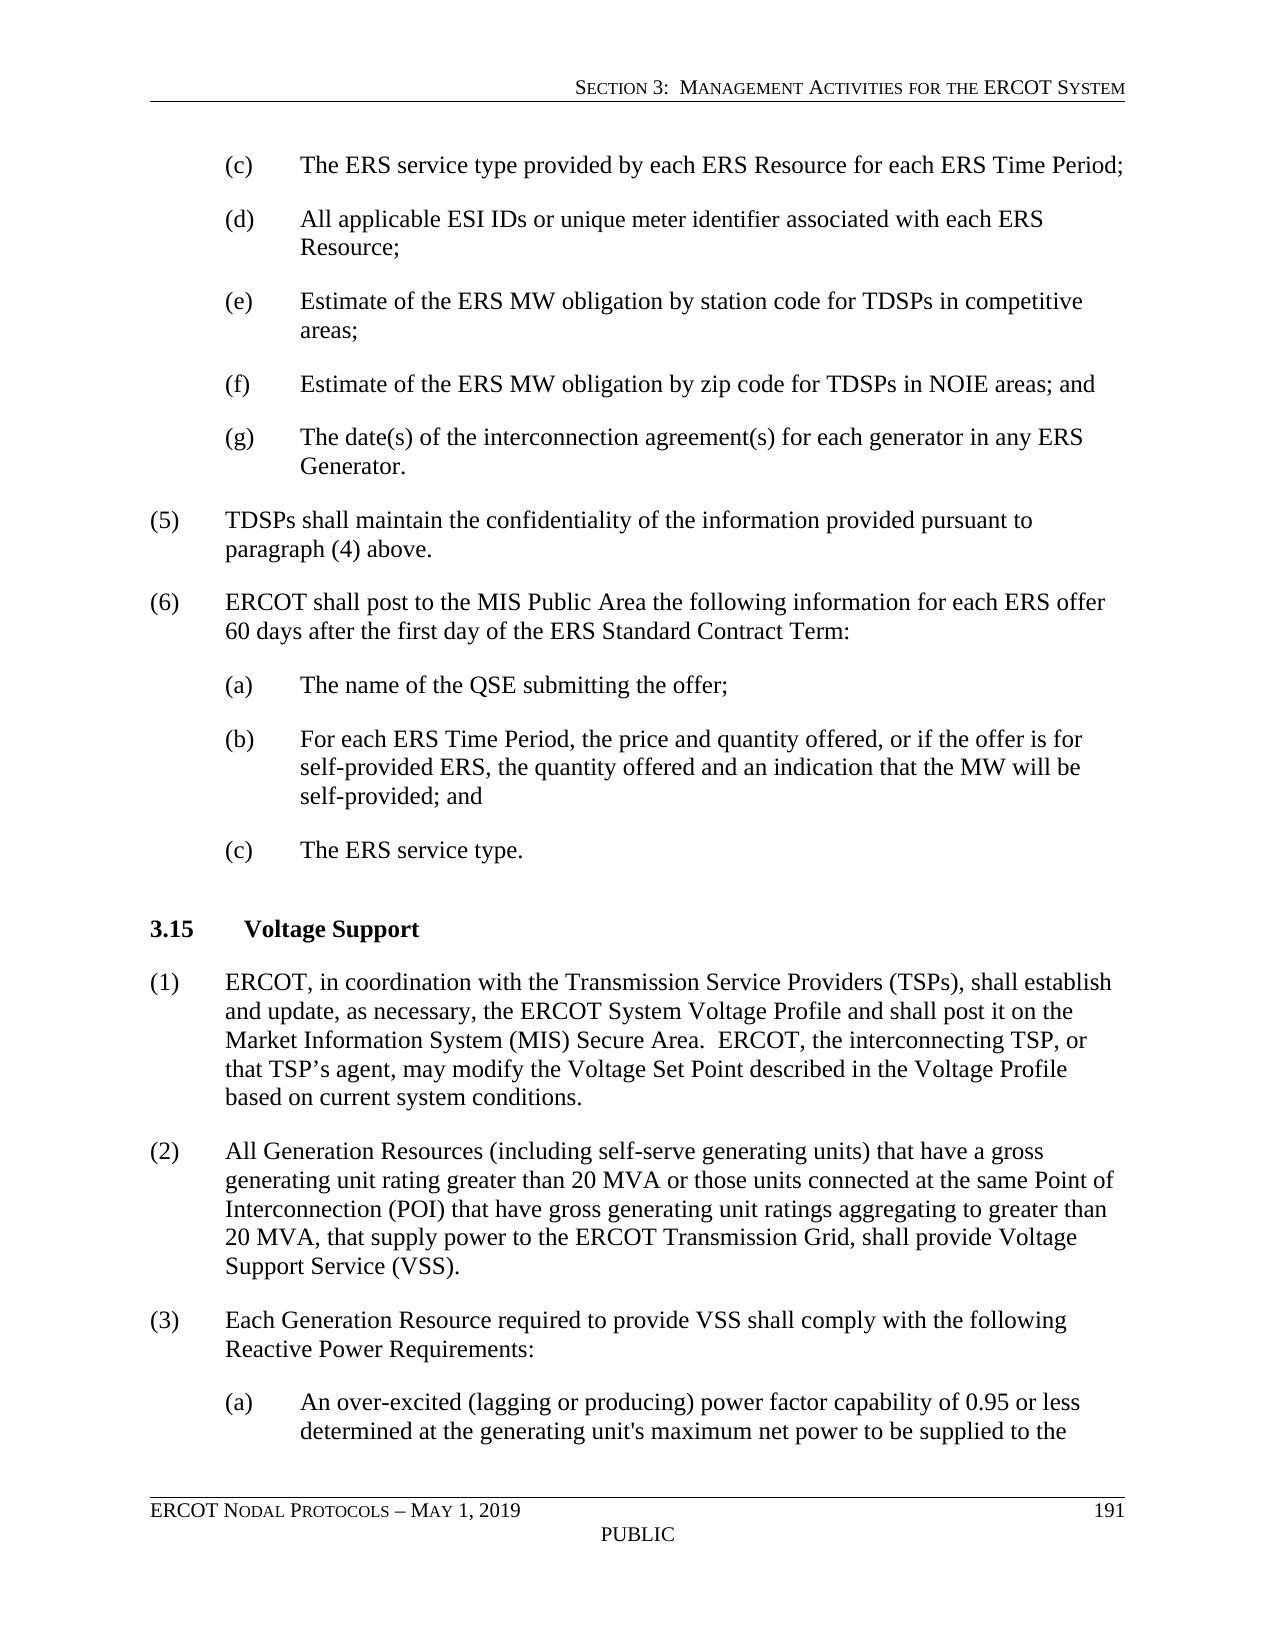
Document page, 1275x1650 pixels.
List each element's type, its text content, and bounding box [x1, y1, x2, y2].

text (6) ERCOT shall post to the MIS Public Area the following information for each ERS offer 60 days after the first day of the ERS Standard Contract Term: [150, 587, 1125, 645]
text (b) For each ERS Time Period, the price and quantity offered, or if the offer is for self-provided ERS, the quantity offered and an indication that the MW will be self-provided; and [225, 724, 1125, 810]
text (d) All applicable ESI IDs or unique meter identifier associated with each ERS Resource; [225, 204, 1125, 261]
text (c) The ERS service type provided by each ERS Resource for each ERS Time Period; [225, 150, 1125, 179]
text (g) The date(s) of the interconnection agreement(s) for each generator in any ERS Generator. [225, 422, 1125, 480]
text (2) All Generation Resources (including self-serve generating units) that have a gross generating unit rating greater than 20 MVA or those units connected at the same Point of Interconnection (POI) that have gross generating unit ratings aggregating to greater than 20 MVA, that supply power to the ERCOT Transmission Grid, shall provide Voltage Support Service (VSS). [150, 1136, 1125, 1280]
text (a) The name of the QSE submitting the offer; [225, 670, 1125, 699]
text (f) Estimate of the ERS MW obligation by zip code for TDSPs in NOIE areas; and [225, 369, 1125, 397]
text (1) ERCOT, in coordination with the Transmission Service Providers (TSPs), shall establish and update, as necessary, the ERCOT System Voltage Profile and shall post it on the Market Information System (MIS) Secure Area. ERCOT, the interconnecting TSP, or that TSP’s agent, may modify the Voltage Set Point described in the Voltage Profile based on current system conditions. [150, 967, 1125, 1111]
text 3.15 Voltage Support [150, 914, 1125, 942]
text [225, 1387, 1125, 1445]
text (5) TDSPs shall maintain the confidentiality of the information provided pursuant to paragraph (4) above. [150, 505, 1125, 562]
text (c) The ERS service type. [225, 835, 1125, 864]
text (e) Estimate of the ERS MW obligation by station code for TDSPs in competitive areas; [225, 286, 1125, 344]
text (3) Each Generation Resource required to provide VSS shall comply with the following Reactive Power Requirements: [150, 1305, 1125, 1362]
